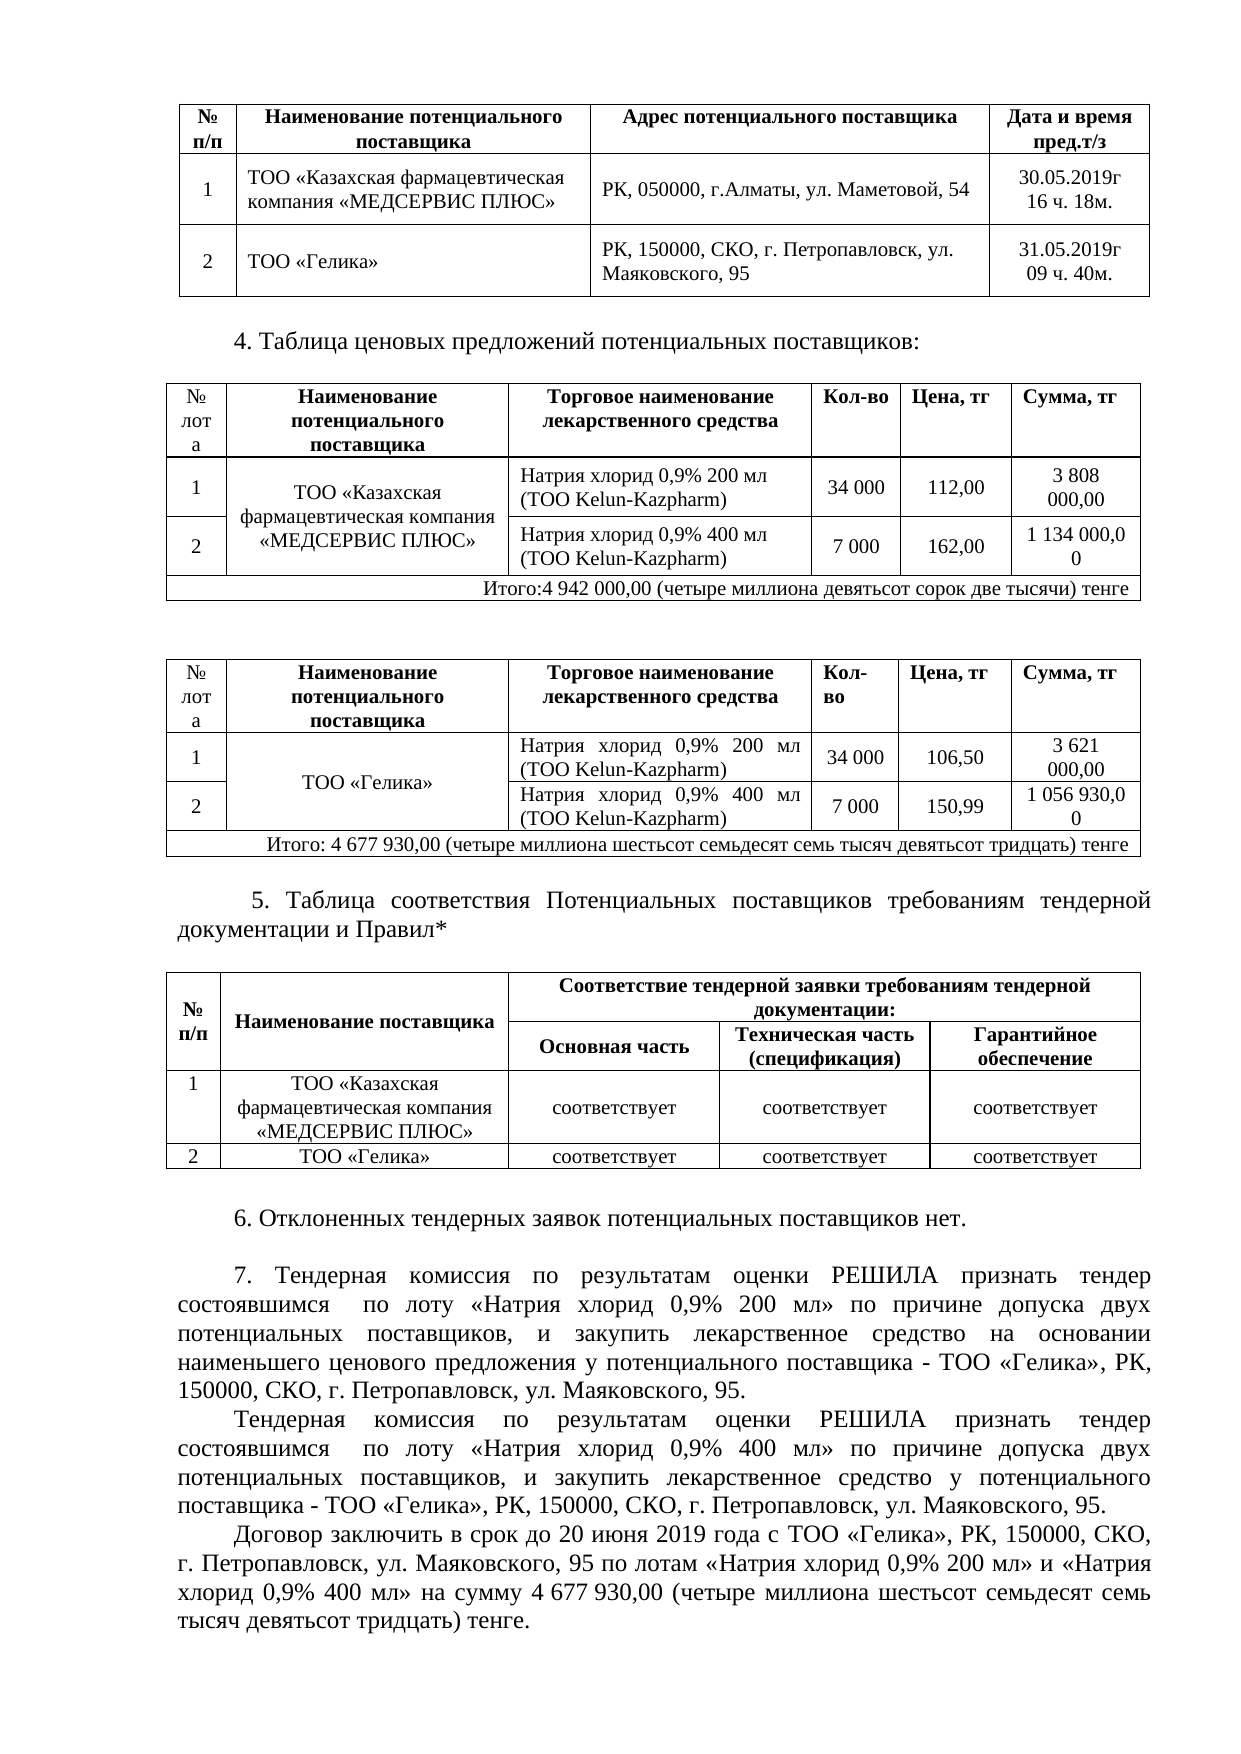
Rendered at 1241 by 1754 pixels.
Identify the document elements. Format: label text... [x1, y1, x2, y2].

table_header Соответствие тендерной заявки требованиям тендерной документации: [509, 973, 1140, 1021]
text 6. Отклоненных тендерных заявок потенциальных поставщиков нет. [177, 1203, 1152, 1232]
table_cell Итого:4 942 000,00 (четыре миллиона девятьсот сорок две тысячи) тенге [167, 576, 1140, 600]
table_cell Техническая часть (спецификация) [720, 1022, 929, 1070]
table_cell Натрия хлорид 0,9% 200 мл (ТОО Kelun-Kazpharm) [509, 733, 811, 781]
table_cell 3 621 000,00 [1012, 733, 1140, 781]
table_cell ТОО «Казахская фармацевтическая компания «МЕДСЕРВИС ПЛЮС» [221, 1071, 508, 1143]
table_cell ТОО «Гелика» [221, 1144, 508, 1168]
table_cell Гарантийное обеспечение [931, 1022, 1140, 1070]
table_cell 1 [167, 1071, 220, 1143]
table_cell 31.05.2019г 09 ч. 40м. [990, 225, 1149, 296]
text Тендерная комиссия по результатам оценки РЕШИЛА признать тендер состоявшимся по лоту «Натрия хлорид 0,9% 400 мл» по причине допуска двух потенциальных поставщиков, и закупить лекарственное средство у потенциального поставщика - ТОО «Гелика», РК, 150000, СКО, г. Петропавловск, ул. Маяковского, 95. [177, 1404, 1152, 1519]
text 4. Таблица ценовых предложений потенциальных поставщиков: [177, 326, 1152, 354]
table_header Наименование потенциального поставщика [237, 105, 590, 153]
table_header Наименование потенциального поставщика [227, 384, 508, 456]
table_header Наименование потенциального поставщика [227, 660, 508, 732]
table_header № п/п [180, 105, 236, 153]
text 5. Таблица соответствия Потенциальных поставщиков требованиям тендерной документации и Правил* [177, 885, 1152, 943]
table_cell соответствует [509, 1144, 719, 1168]
table_cell 3 808 000,00 [1012, 458, 1140, 516]
table_cell 106,50 [899, 733, 1011, 781]
table_cell 1 [167, 733, 226, 781]
table_cell соответствует [720, 1144, 929, 1168]
table_cell Итого: 4 677 930,00 (четыре миллиона шестьсот семьдесят семь тысяч девятьсот тридцать) тенге [167, 831, 1140, 856]
table_header Адрес потенциального поставщика [591, 105, 989, 153]
text 7. Тендерная комиссия по результатам оценки РЕШИЛА признать тендер состоявшимся по лоту «Натрия хлорид 0,9% 200 мл» по причине допуска двух потенциальных поставщиков, и закупить лекарственное средство на основании наименьшего ценового предложения у потенциального поставщика - ТОО «Гелика», РК, 150000, СКО, г. Петропавловск, ул. Маяковского, 95. [177, 1260, 1152, 1404]
table_header Сумма, тг [1012, 660, 1140, 732]
table_cell 2 [167, 517, 226, 575]
table_header № лота [167, 384, 226, 456]
table_cell 7 000 [812, 517, 900, 575]
table_cell ТОО «Гелика» [237, 225, 590, 296]
table_cell 150,99 [899, 782, 1011, 830]
table_cell ТОО «Гелика» [227, 733, 508, 830]
table_cell 7 000 [812, 782, 898, 830]
table_header Торговое наименование лекарственного средства [509, 660, 811, 732]
table_cell 2 [167, 782, 226, 830]
table_cell 1 134 000,00 [1012, 517, 1140, 575]
table_cell 162,00 [901, 517, 1011, 575]
table_header Цена, тг [899, 660, 1011, 732]
table_header Сумма, тг [1012, 384, 1140, 456]
table_header № лота [167, 660, 226, 732]
table_cell 112,00 [901, 458, 1011, 516]
table_cell Натрия хлорид 0,9% 400 мл (ТОО Kelun-Kazpharm) [509, 517, 811, 575]
table_cell ТОО «Казахская фармацевтическая компания «МЕДСЕРВИС ПЛЮС» [227, 458, 508, 575]
table_cell ТОО «Казахская фармацевтическая компания «МЕДСЕРВИС ПЛЮС» [237, 154, 590, 224]
table_cell 1 [180, 154, 236, 224]
text Договор заключить в срок до 20 июня 2019 года с ТОО «Гелика», РК, 150000, СКО, г. Петропавловск, ул. Маяковского, 95 по лотам «Натрия хлорид 0,9% 200 мл» и «Натрия хлорид 0,9% 400 мл» на сумму 4 677 930,00 (четыре миллиона шестьсот семьдесят семь тысяч девятьсот тридцать) тенге. [177, 1519, 1152, 1634]
table_cell Натрия хлорид 0,9% 400 мл (ТОО Kelun-Kazpharm) [509, 782, 811, 830]
table_cell РК, 050000, г.Алматы, ул. Маметовой, 54 [591, 154, 989, 224]
table_cell соответствует [509, 1071, 719, 1143]
table_cell 1 056 930,00 [1012, 782, 1140, 830]
table_cell соответствует [931, 1144, 1140, 1168]
table_header № п/п [167, 973, 220, 1070]
table_header Цена, тг [901, 384, 1011, 456]
table_cell 2 [180, 225, 236, 296]
table_header Торговое наименование лекарственного средства [509, 384, 811, 456]
table_cell 1 [167, 458, 226, 516]
table_header Кол-во [812, 660, 898, 732]
table_cell Основная часть [509, 1022, 719, 1070]
table_header Наименование поставщика [221, 973, 508, 1070]
table_cell 30.05.2019г 16 ч. 18м. [990, 154, 1149, 224]
table_header Кол-во [812, 384, 900, 456]
table_cell Натрия хлорид 0,9% 200 мл (ТОО Kelun-Kazpharm) [509, 458, 811, 516]
table_cell РК, 150000, СКО, г. Петропавловск, ул. Маяковского, 95 [591, 225, 989, 296]
table_cell 2 [167, 1144, 220, 1168]
table_cell 34 000 [812, 458, 900, 516]
table_cell соответствует [720, 1071, 929, 1143]
table_cell 34 000 [812, 733, 898, 781]
table_cell соответствует [931, 1071, 1140, 1143]
table_header Дата и время пред.т/з [990, 105, 1149, 153]
